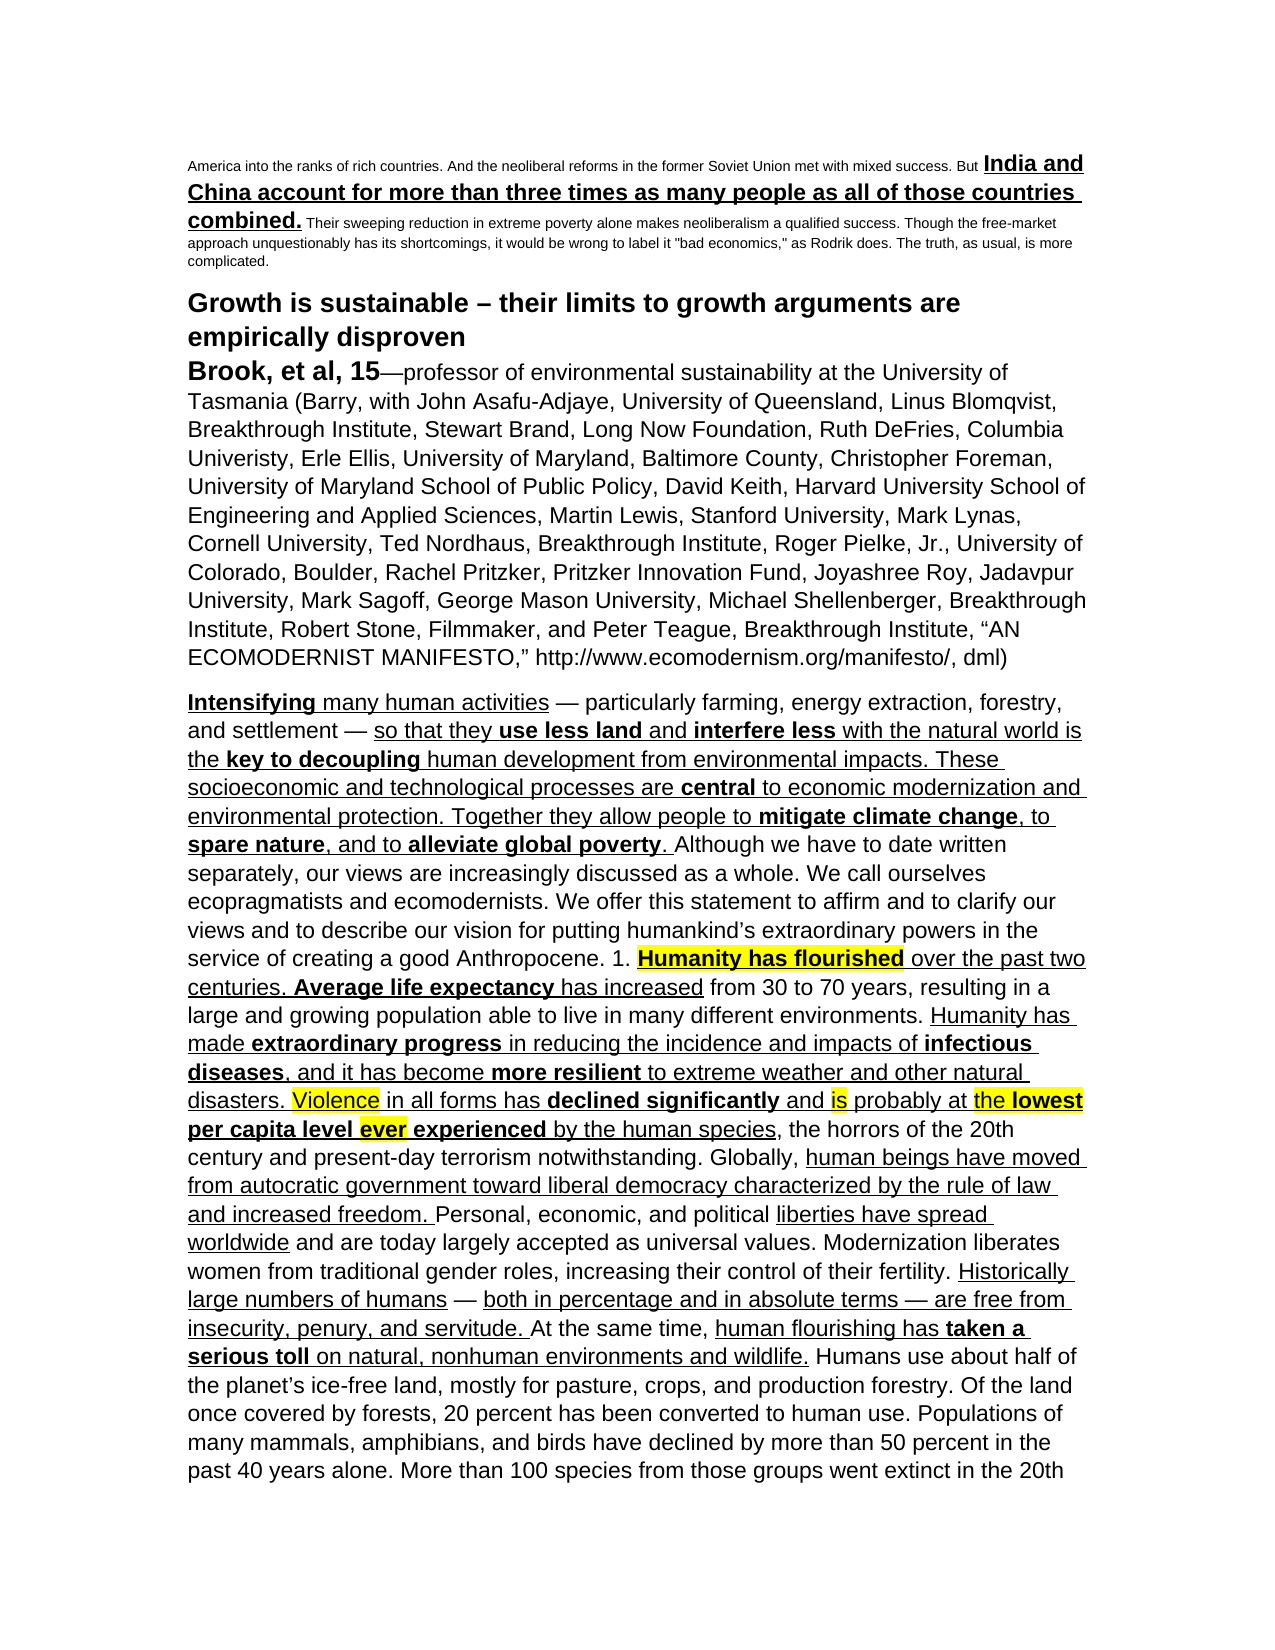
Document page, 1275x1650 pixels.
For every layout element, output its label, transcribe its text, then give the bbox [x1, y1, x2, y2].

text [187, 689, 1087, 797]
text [187, 798, 1087, 1483]
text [187, 150, 1087, 269]
subtitle Growth is sustainable – their limits to growth arguments are empirically disproven [187, 287, 1087, 352]
text Brook, et al, 15—professor of environmental sustainability at the University of Tasmania (Barry, with John Asafu-Adjaye, University of Queensland, Linus Blomqvist, Breakthrough Institute, Stewart Brand, Long Now Foundation, Ruth DeFries, Columbia Univeristy, Erle Ellis, University of Maryland, Baltimore County, Christopher Foreman, University of Maryland School of Public Policy, David Keith, Harvard University School of Engineering and Applied Sciences, Martin Lewis, Stanford University, Mark Lynas, Cornell University, Ted Nordhaus, Breakthrough Institute, Roger Pielke, Jr., University of Colorado, Boulder, Rachel Pritzker, Pritzker Innovation Fund, Joyashree Roy, Jadavpur University, Mark Sagoff, George Mason University, Michael Shellenberger, Breakthrough Institute, Robert Stone, Filmmaker, and Peter Teague, Breakthrough Institute, “AN ECOMODERNIST MANIFESTO,” http://www.ecomodernism.org/manifesto/, dml) [187, 355, 1087, 670]
